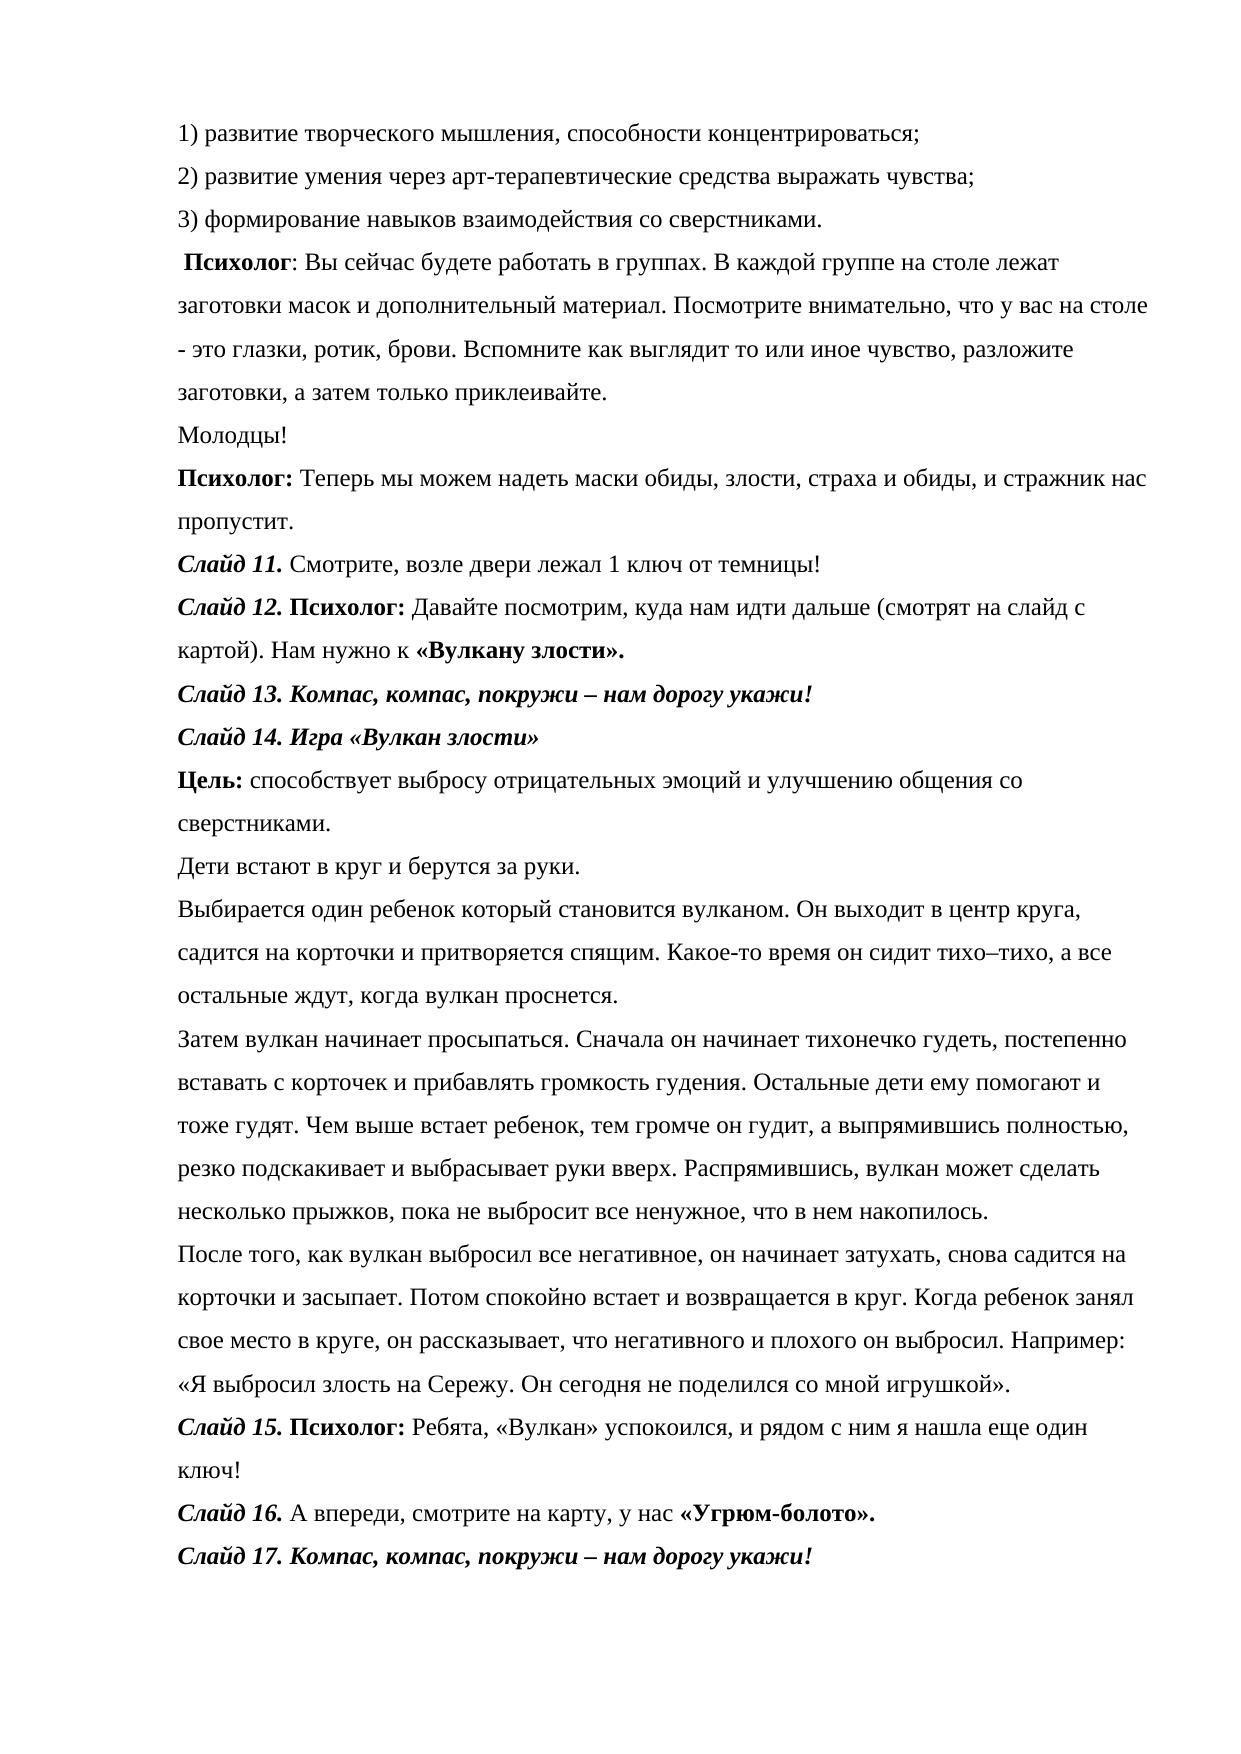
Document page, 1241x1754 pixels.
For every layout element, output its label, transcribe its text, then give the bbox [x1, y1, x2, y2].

text Слайд 16. А впереди, смотрите на карту, у нас «Угрюм-болото». [177, 1498, 1152, 1527]
text 1) развитие творческого мышления, способности концентрироваться; [177, 118, 1152, 147]
text Выбирается один ребенок который становится вулканом. Он выходит в центр круга, садится на корточки и притворяется спящим. Какое-то время он сидит тихо–тихо, а все остальные ждут, когда вулкан проснется. [177, 894, 1152, 1009]
text Психолог: Вы сейчас будете работать в группах. В каждой группе на столе лежат заготовки масок и дополнительный материал. Посмотрите внимательно, что у вас на столе - это глазки, ротик, брови. Вспомните как выглядит то или иное чувство, разложите заготовки, а затем только приклеивайте. [177, 247, 1152, 406]
text Слайд 17. Компас, компас, покружи – нам дорогу укажи! [177, 1541, 1152, 1570]
text Слайд 11. Смотрите, возле двери лежал 1 ключ от темницы! [177, 549, 1152, 578]
text Затем вулкан начинает просыпаться. Сначала он начинает тихонечко гудеть, постепенно вставать с корточек и прибавлять громкость гудения. Остальные дети ему помогают и тоже гудят. Чем выше встает ребенок, тем громче он гудит, а выпрямившись полностью, резко подскакивает и выбрасывает руки вверх. Распрямившись, вулкан может сделать несколько прыжков, пока не выбросит все ненужное, что в нем накопилось. [177, 1024, 1152, 1225]
text Слайд 15. Психолог: Ребята, «Вулкан» успокоился, и рядом с ним я нашла еще один ключ! [177, 1412, 1152, 1484]
text Слайд 14. Игра «Вулкан злости» [177, 722, 1152, 751]
text Цель: способствует выбросу отрицательных эмоций и улучшению общения со сверстниками. [177, 765, 1152, 837]
text Слайд 12. Психолог: Давайте посмотрим, куда нам идти дальше (смотрят на слайд с картой). Нам нужно к «Вулкану злости». [177, 592, 1152, 664]
text После того, как вулкан выбросил все негативное, он начинает затухать, снова садится на корточки и засыпает. Потом спокойно встает и возвращается в круг. Когда ребенок занял свое место в круге, он рассказывает, что негативного и плохого он выбросил. Например: «Я выбросил злость на Сережу. Он сегодня не поделился со мной игрушкой». [177, 1239, 1152, 1397]
text 2) развитие умения через арт-терапевтические средства выражать чувства; [177, 161, 1152, 190]
text Дети встают в круг и берутся за руки. [177, 851, 1152, 880]
text Психолог: Теперь мы можем надеть маски обиды, злости, страха и обиды, и стражник нас пропустит. [177, 463, 1152, 535]
text Слайд 13. Компас, компас, покружи – нам дорогу укажи! [177, 679, 1152, 707]
text Молодцы! [177, 420, 1152, 449]
text 3) формирование навыков взаимодействия со сверстниками. [177, 204, 1152, 233]
